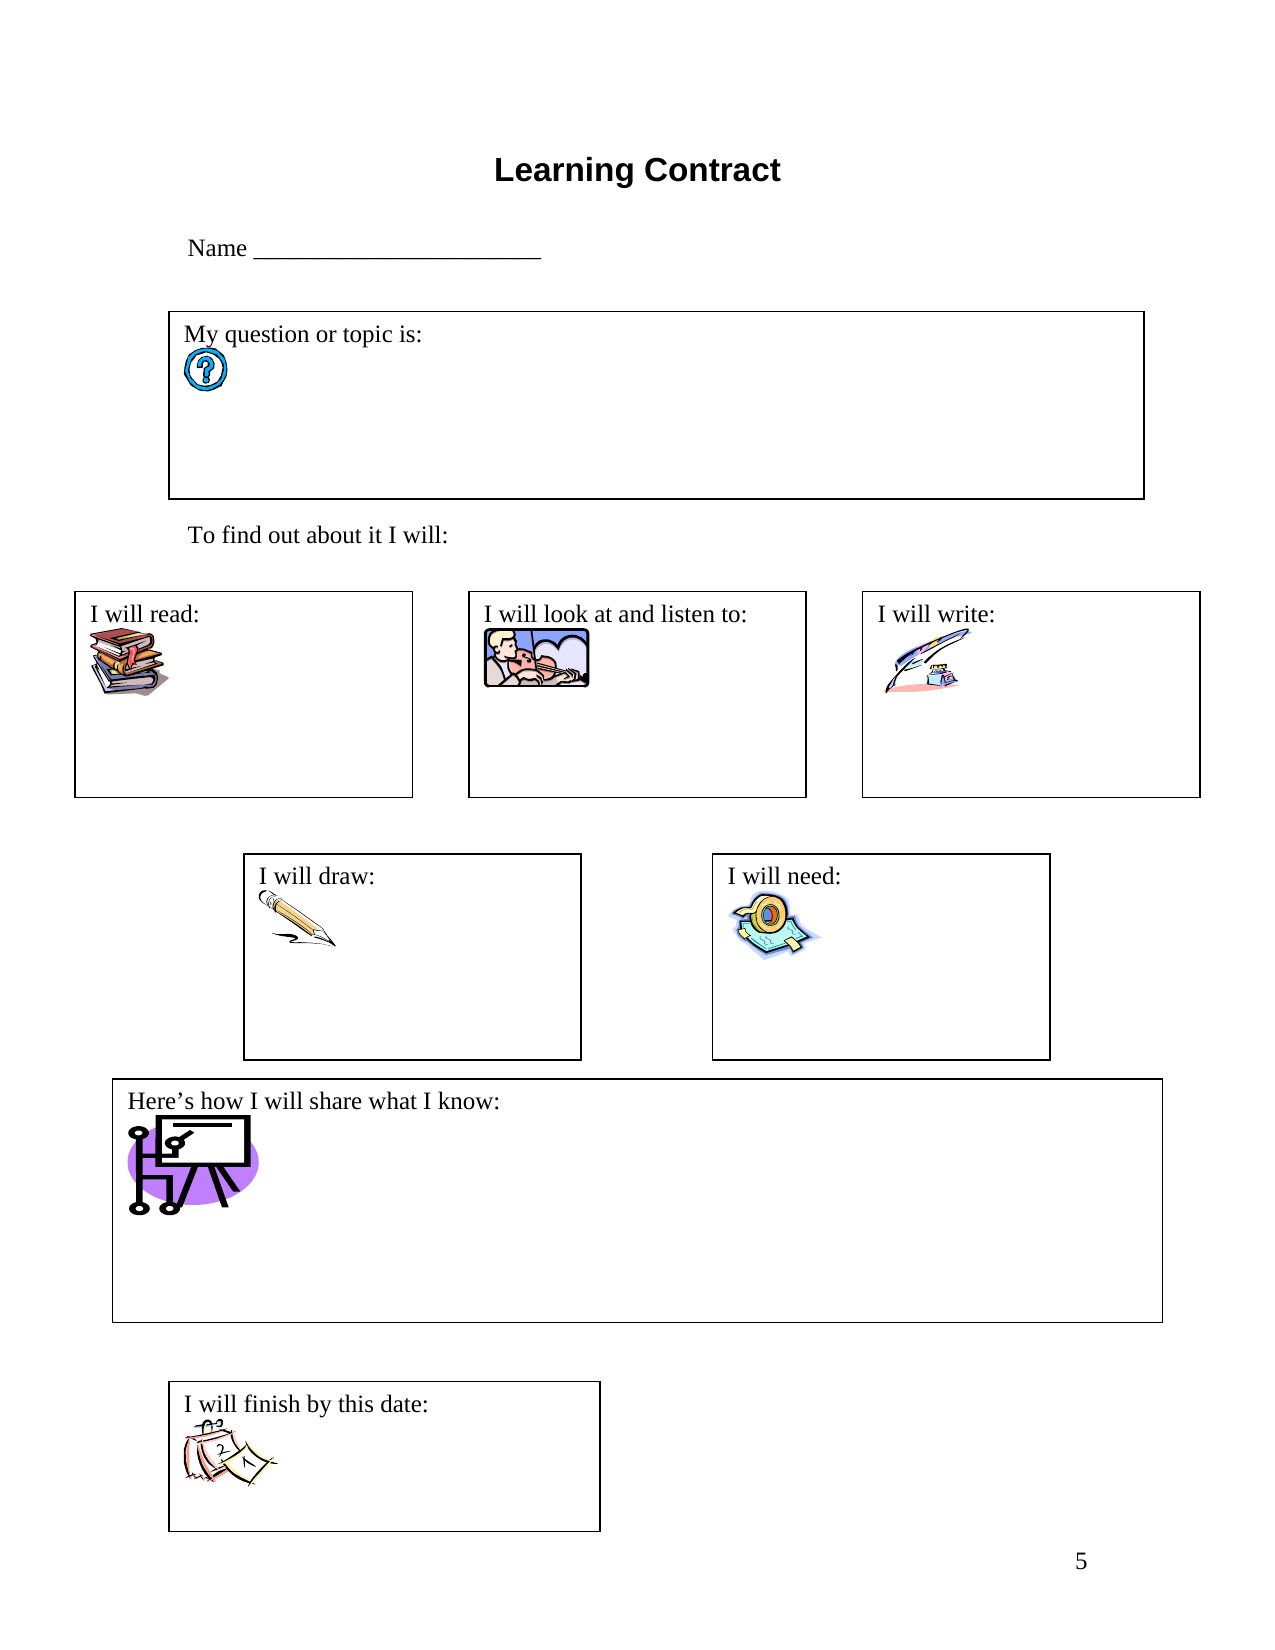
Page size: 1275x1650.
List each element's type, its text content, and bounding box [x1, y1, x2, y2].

text Name _______________________ [187, 233, 1087, 262]
text To find out about it I will: [187, 521, 1087, 549]
subtitle Learning Contract [187, 150, 1087, 188]
